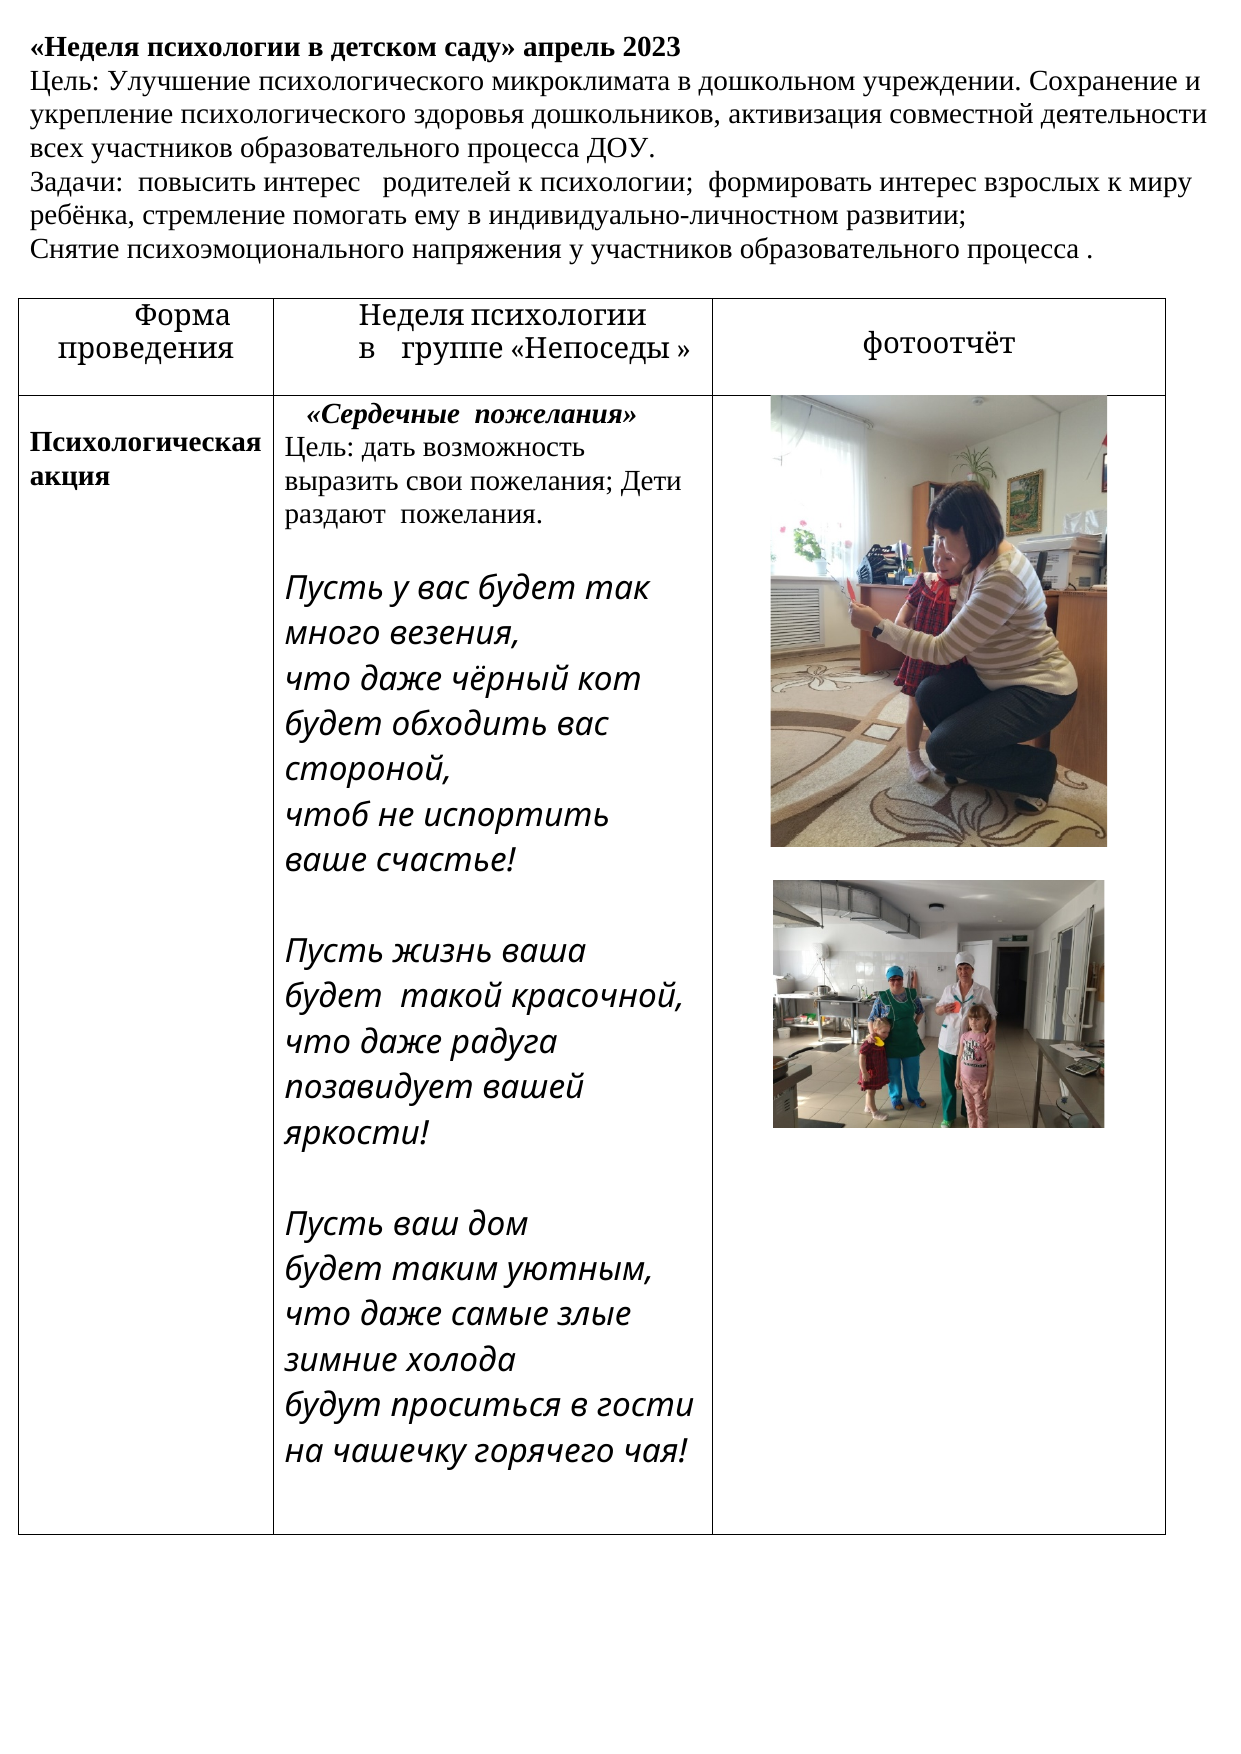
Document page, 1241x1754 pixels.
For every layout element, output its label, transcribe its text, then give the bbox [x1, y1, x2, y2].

text «Неделя психологии в детском саду» апрель 2023 [29, 29, 1211, 63]
table_header фотоотчёт [713, 299, 1165, 395]
picture [770, 395, 1108, 847]
text Задачи: повысить интерес родителей к психологии; формировать интерес взрослых к миру ребёнка, стремление помогать ему в индивидуально-личностном развитии; [29, 164, 1211, 231]
text Цель: Улучшение психологического микроклимата в дошкольном учреждении. Сохранение и укрепление психологического здоровья дошкольников, активизация совместной деятельности всех участников образовательного процесса ДОУ. [29, 63, 1211, 164]
table_header Форма проведения [19, 299, 273, 395]
text Снятие психоэмоционального напряжения у участников образовательного процесса . [29, 231, 1211, 264]
table_cell [713, 396, 1165, 1534]
table_header Неделя психологии в группе «Непоседы » [274, 299, 712, 395]
table_cell «Сердечные пожелания» Цель: дать возможность выразить свои пожелания; Дети раздают пожелания. Пусть у вас будет так много везения, что даже чёрный кот будет обходить вас стороной, чтоб не испортить ваше счастье! Пусть жизнь ваша будет такой красочной, что даже радуга позавидует вашей яркости! Пусть ваш дом будет таким уютным, что даже самые злые зимние холода будут проситься в гости на чашечку горячего чая! [274, 396, 712, 1534]
picture [773, 880, 1105, 1128]
table_cell Психологическая акция [19, 396, 273, 1534]
